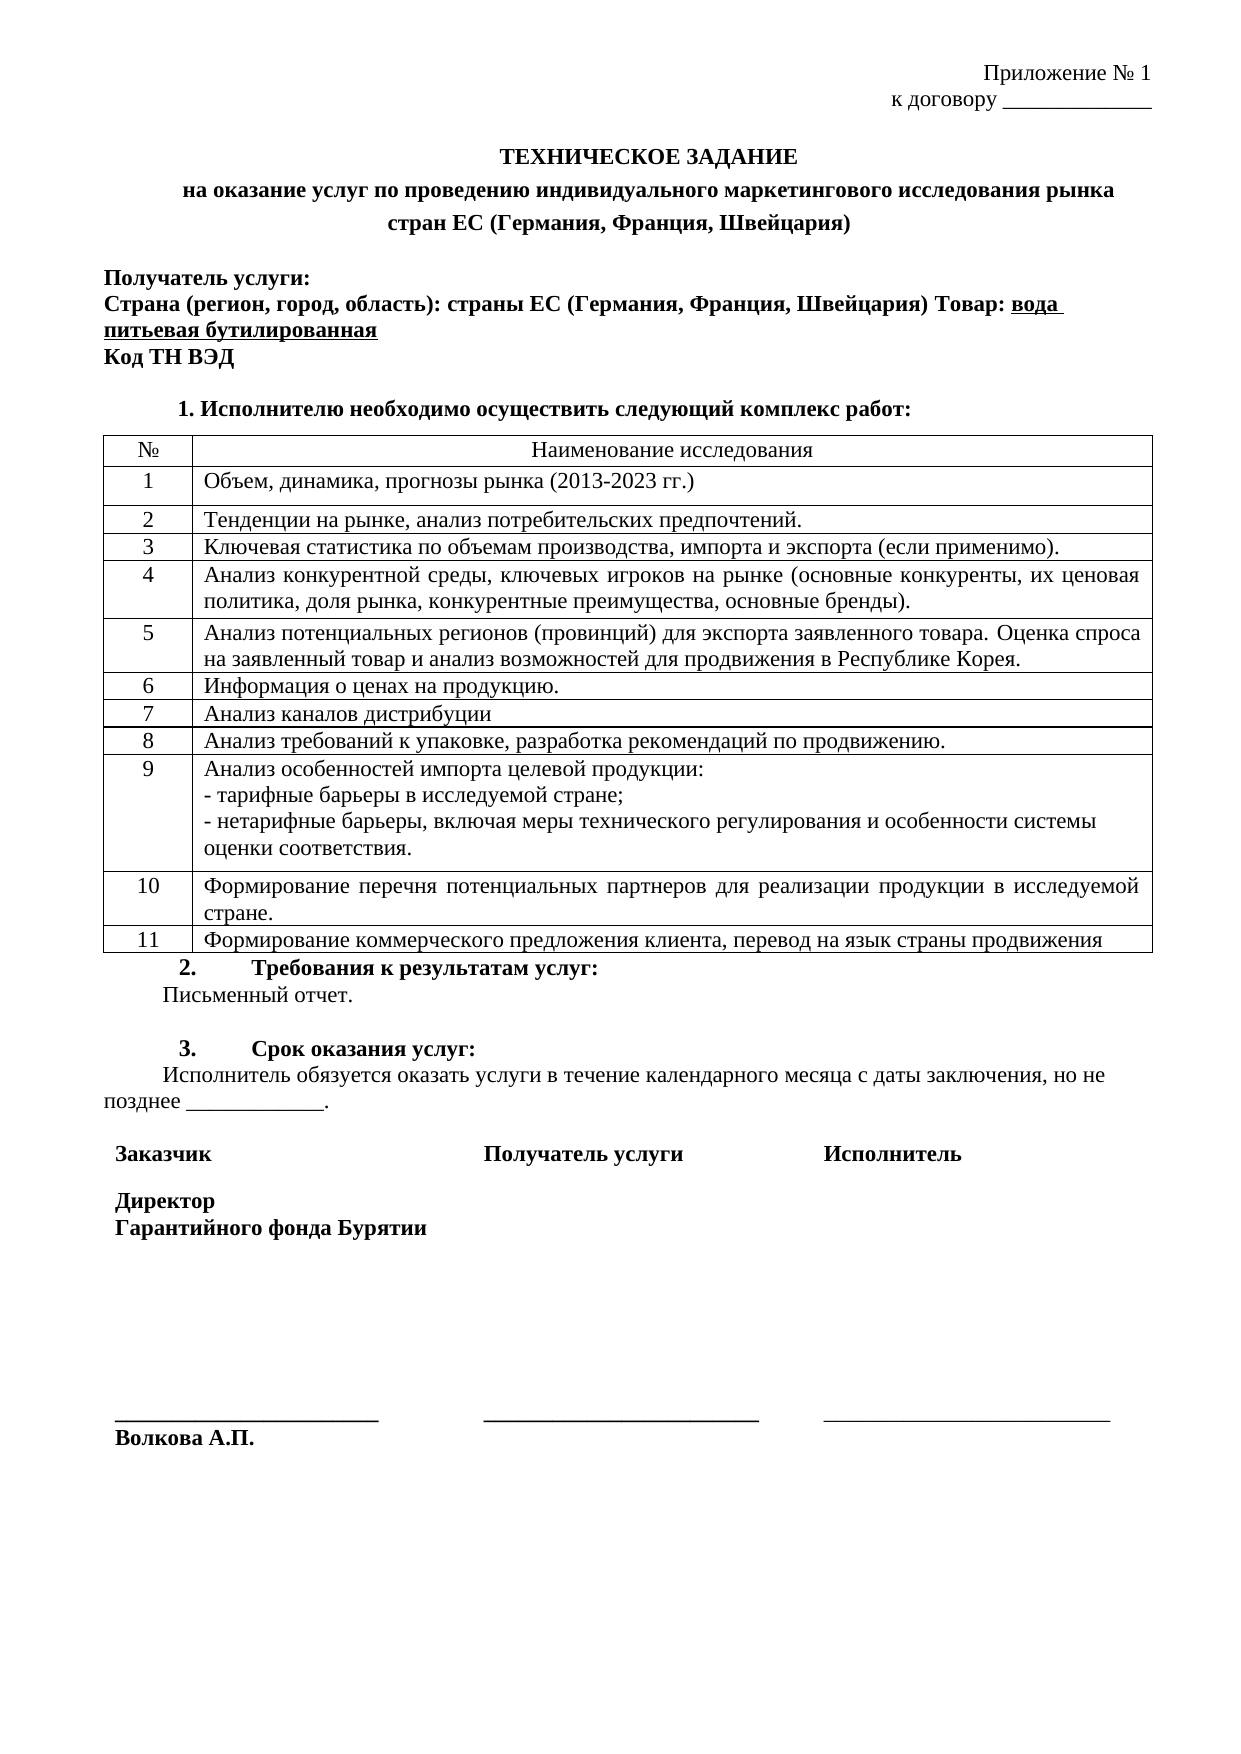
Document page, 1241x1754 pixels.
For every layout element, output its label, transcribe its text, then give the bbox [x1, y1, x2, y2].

table_cell 9 [104, 755, 192, 871]
table_cell Тенденции на рынке, анализ потребительских предпочтений. [193, 506, 1152, 532]
text 1. Исполнителю необходимо осуществить следующий комплекс работ: [103, 395, 1152, 422]
table_cell Анализ каналов дистрибуции [193, 700, 1152, 726]
text Получатель услуги: [103, 264, 1152, 290]
list Срок оказания услуг: [178, 1034, 1152, 1061]
table_cell Анализ потенциальных регионов (провинций) для экспорта заявленного товара. Оценка спроса на заявленный товар и анализ возможностей для продвижения в Республике Корея. [193, 619, 1152, 672]
table_cell 10 [104, 872, 192, 925]
table_cell Анализ конкурентной среды, ключевых игроков на рынке (основные конкуренты, их ценовая политика, доля рынка, конкурентные преимущества, основные бренды). [193, 561, 1152, 618]
table_cell Анализ требований к упаковке, разработка рекомендаций по продвижению. [193, 728, 1152, 754]
text Исполнитель обязуется оказать услуги в течение календарного месяца с даты заключения, но не позднее ____________. [103, 1061, 1152, 1114]
table_cell 8 [104, 728, 192, 754]
text на оказание услуг по проведению индивидуального маркетингового исследования рынка стран ЕС (Германия, Франция, Швейцария) [103, 171, 1135, 237]
table_cell Формирование коммерческого предложения клиента, перевод на язык страны продвижения [193, 926, 1152, 952]
text ТЕХНИЧЕСКОЕ ЗАДАНИЕ [103, 138, 1135, 171]
table_header Исполнитель [812, 1140, 1152, 1187]
table_header Заказчик [104, 1140, 472, 1187]
text Код ТН ВЭД [103, 343, 1152, 369]
table_cell Директор Гарантийного фонда Бурятии _______________________ Волкова А.П. [104, 1187, 472, 1494]
text к договору _____________ [103, 86, 1152, 112]
table_cell 2 [104, 506, 192, 532]
table_cell 5 [104, 619, 192, 672]
text Письменный отчет. [162, 981, 1152, 1007]
table_cell Формирование перечня потенциальных партнеров для реализации продукции в исследуемой стране. [193, 872, 1152, 925]
table_cell 7 [104, 700, 192, 726]
table_cell 4 [104, 561, 192, 618]
table_header Наименование исследования [193, 436, 1152, 466]
text Приложение № 1 [103, 59, 1152, 86]
table_cell Анализ особенностей импорта целевой продукции: - тарифные барьеры в исследуемой стране; - нетарифные барьеры, включая меры технического регулирования и особенности системы оценки соответствия. [193, 755, 1152, 871]
text Страна (регион, город, область): страны ЕС (Германия, Франция, Швейцария) Товар: вода питьевая бутилированная [103, 290, 1152, 343]
table_cell 6 [104, 673, 192, 699]
table_cell Информация о ценах на продукцию. [193, 673, 1152, 699]
table_cell ________________________ [473, 1187, 812, 1494]
table_cell 3 [104, 534, 192, 560]
table_cell 11 [104, 926, 192, 952]
table_cell 1 [104, 467, 192, 505]
table_cell Объем, динамика, прогнозы рынка (2013-2023 гг.) [193, 467, 1152, 505]
list Требования к результатам услуг: [178, 953, 1152, 981]
table_cell Ключевая статистика по объемам производства, импорта и экспорта (если применимо). [193, 534, 1152, 560]
table_cell _________________________ [812, 1187, 1152, 1494]
table_header № [104, 436, 192, 466]
table_header Получатель услуги [473, 1140, 812, 1187]
